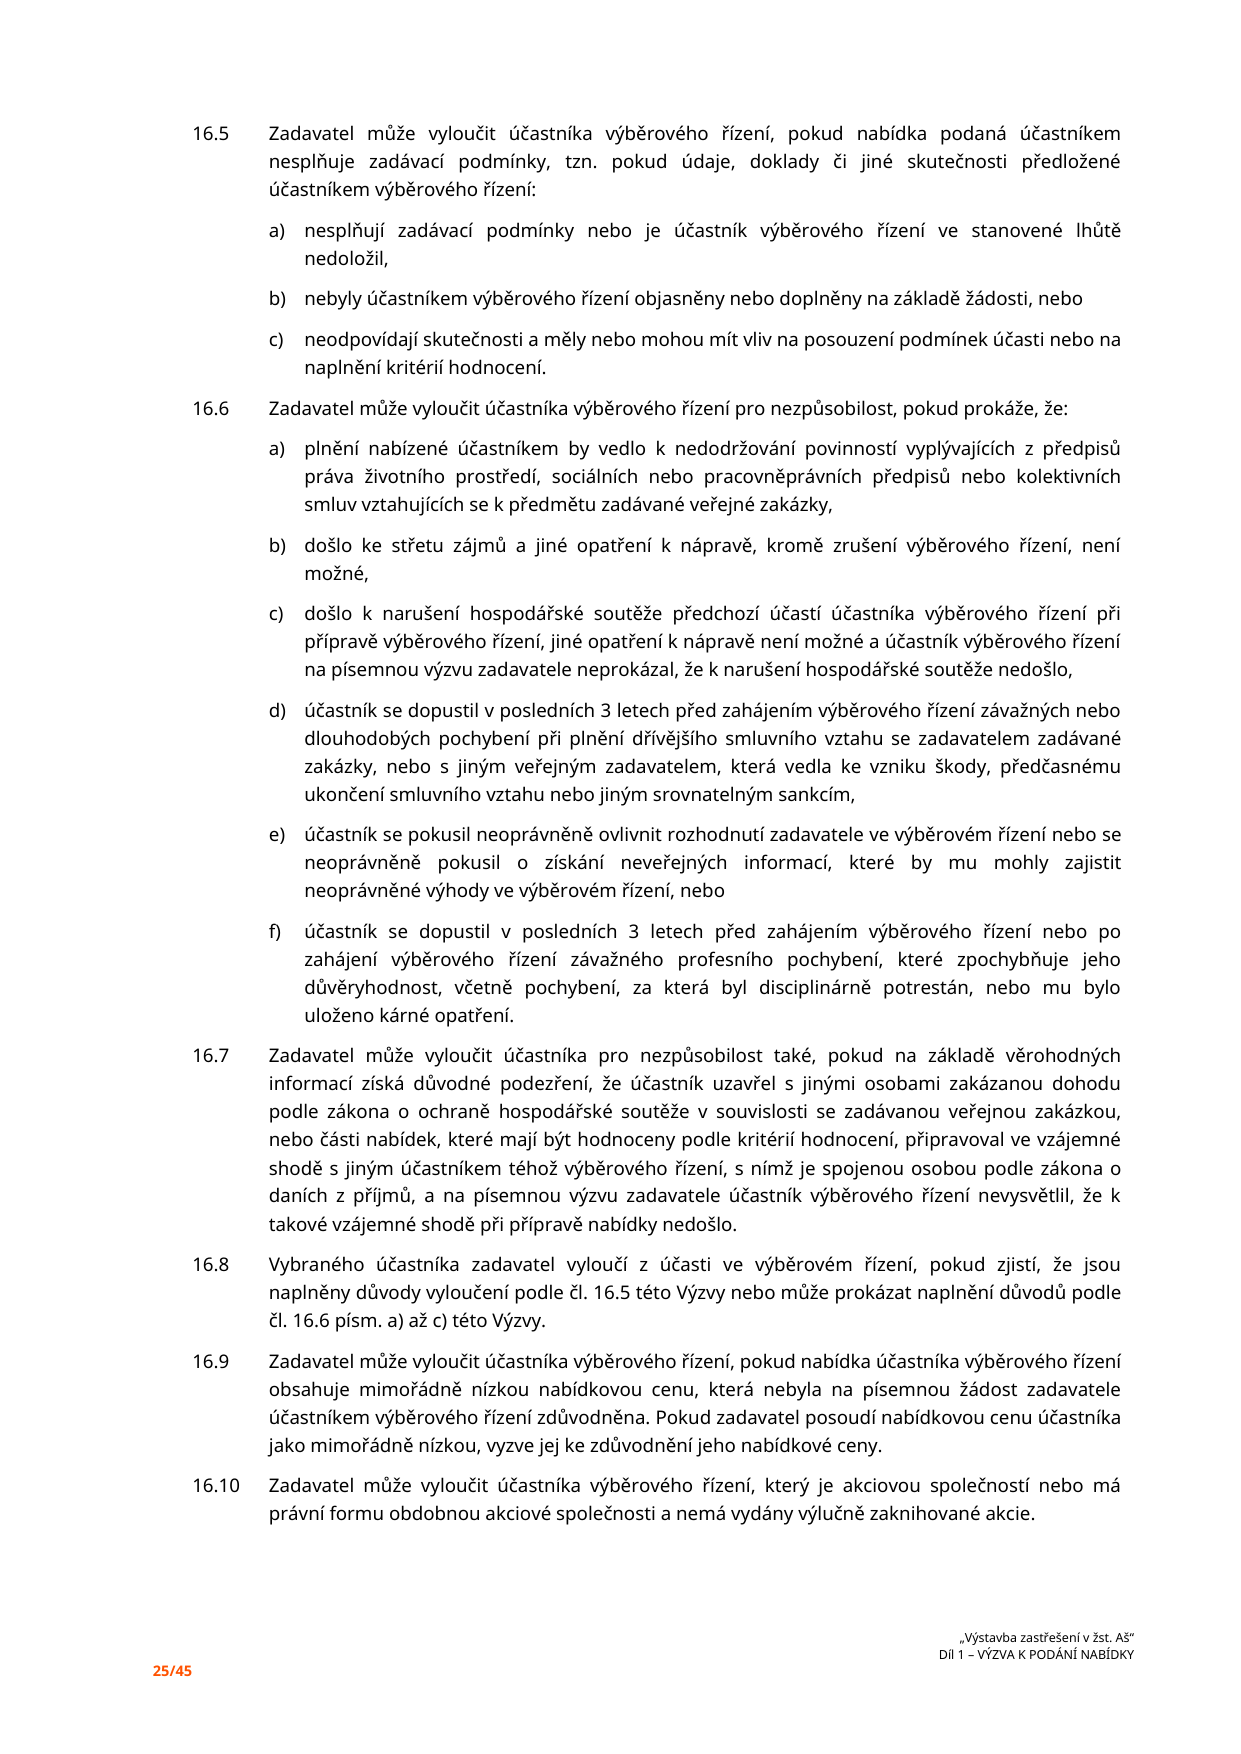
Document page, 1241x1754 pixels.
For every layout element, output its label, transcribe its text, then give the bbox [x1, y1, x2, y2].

list došlo ke střetu zájmů a jiné opatření k nápravě, kromě zrušení výběrového řízení, není možné, [269, 532, 1122, 585]
text Zadavatel může vyloučit účastníka výběrového řízení pro nezpůsobilost, pokud prokáže, že: [192, 395, 1122, 420]
list nesplňují zadávací podmínky nebo je účastník výběrového řízení ve stanovené lhůtě nedoložil, [269, 217, 1122, 271]
list nebyly účastníkem výběrového řízení objasněny nebo doplněny na základě žádosti, nebo [269, 286, 1122, 311]
list plnění nabízené účastníkem by vedlo k nedodržování povinností vyplývajících z předpisů práva životního prostředí, sociálních nebo pracovněprávních předpisů nebo kolektivních smluv vztahujících se k předmětu zadávané veřejné zakázky, [269, 435, 1122, 517]
text Zadavatel může vyloučit účastníka pro nezpůsobilost také, pokud na základě věrohodných informací získá důvodné podezření, že účastník uzavřel s jinými osobami zakázanou dohodu podle zákona o ochraně hospodářské soutěže v souvislosti se zadávanou veřejnou zakázkou, nebo části nabídek, které mají být hodnoceny podle kritérií hodnocení, připravoval ve vzájemné shodě s jiným účastníkem téhož výběrového řízení, s nímž je spojenou osobou podle zákona o daních z příjmů, a na písemnou výzvu zadavatele účastník výběrového řízení nevysvětlil, že k takové vzájemné shodě při přípravě nabídky nedošlo. [192, 1043, 1122, 1236]
text Zadavatel může vyloučit účastníka výběrového řízení, který je akciovou společností nebo má právní formu obdobnou akciové společnosti a nemá vydány výlučně zaknihované akcie. [192, 1472, 1122, 1526]
text Zadavatel může vyloučit účastníka výběrového řízení, pokud nabídka účastníka výběrového řízení obsahuje mimořádně nízkou nabídkovou cenu, která nebyla na písemnou žádost zadavatele účastníkem výběrového řízení zdůvodněna. Pokud zadavatel posoudí nabídkovou cenu účastníka jako mimořádně nízkou, vyzve jej ke zdůvodnění jeho nabídkové ceny. [192, 1348, 1122, 1457]
list účastník se pokusil neoprávněně ovlivnit rozhodnutí zadavatele ve výběrovém řízení nebo se neoprávněně pokusil o získání neveřejných informací, které by mu mohly zajistit neoprávněné výhody ve výběrovém řízení, nebo [269, 822, 1122, 903]
list neodpovídají skutečnosti a měly nebo mohou mít vliv na posouzení podmínek účasti nebo na naplnění kritérií hodnocení. [269, 326, 1122, 380]
list došlo k narušení hospodářské soutěže předchozí účastí účastníka výběrového řízení při přípravě výběrového řízení, jiné opatření k nápravě není možné a účastník výběrového řízení na písemnou výzvu zadavatele neprokázal, že k narušení hospodářské soutěže nedošlo, [269, 600, 1122, 682]
list účastník se dopustil v posledních 3 letech před zahájením výběrového řízení závažných nebo dlouhodobých pochybení při plnění dřívějšího smluvního vztahu se zadavatelem zadávané zakázky, nebo s jiným veřejným zadavatelem, která vedla ke vzniku škody, předčasnému ukončení smluvního vztahu nebo jiným srovnatelným sankcím, [269, 697, 1122, 807]
text Zadavatel může vyloučit účastníka výběrového řízení, pokud nabídka podaná účastníkem nesplňuje zadávací podmínky, tzn. pokud údaje, doklady či jiné skutečnosti předložené účastníkem výběrového řízení: [192, 121, 1122, 202]
text Vybraného účastníka zadavatel vyloučí z účasti ve výběrovém řízení, pokud zjistí, že jsou naplněny důvody vyloučení podle čl. 16.5 této Výzvy nebo může prokázat naplnění důvodů podle čl. 16.6 písm. a) až c) této Výzvy. [192, 1251, 1122, 1333]
list účastník se dopustil v posledních 3 letech před zahájením výběrového řízení nebo po zahájení výběrového řízení závažného profesního pochybení, které zpochybňuje jeho důvěryhodnost, včetně pochybení, za která byl disciplinárně potrestán, nebo mu bylo uloženo kárné opatření. [269, 918, 1122, 1028]
